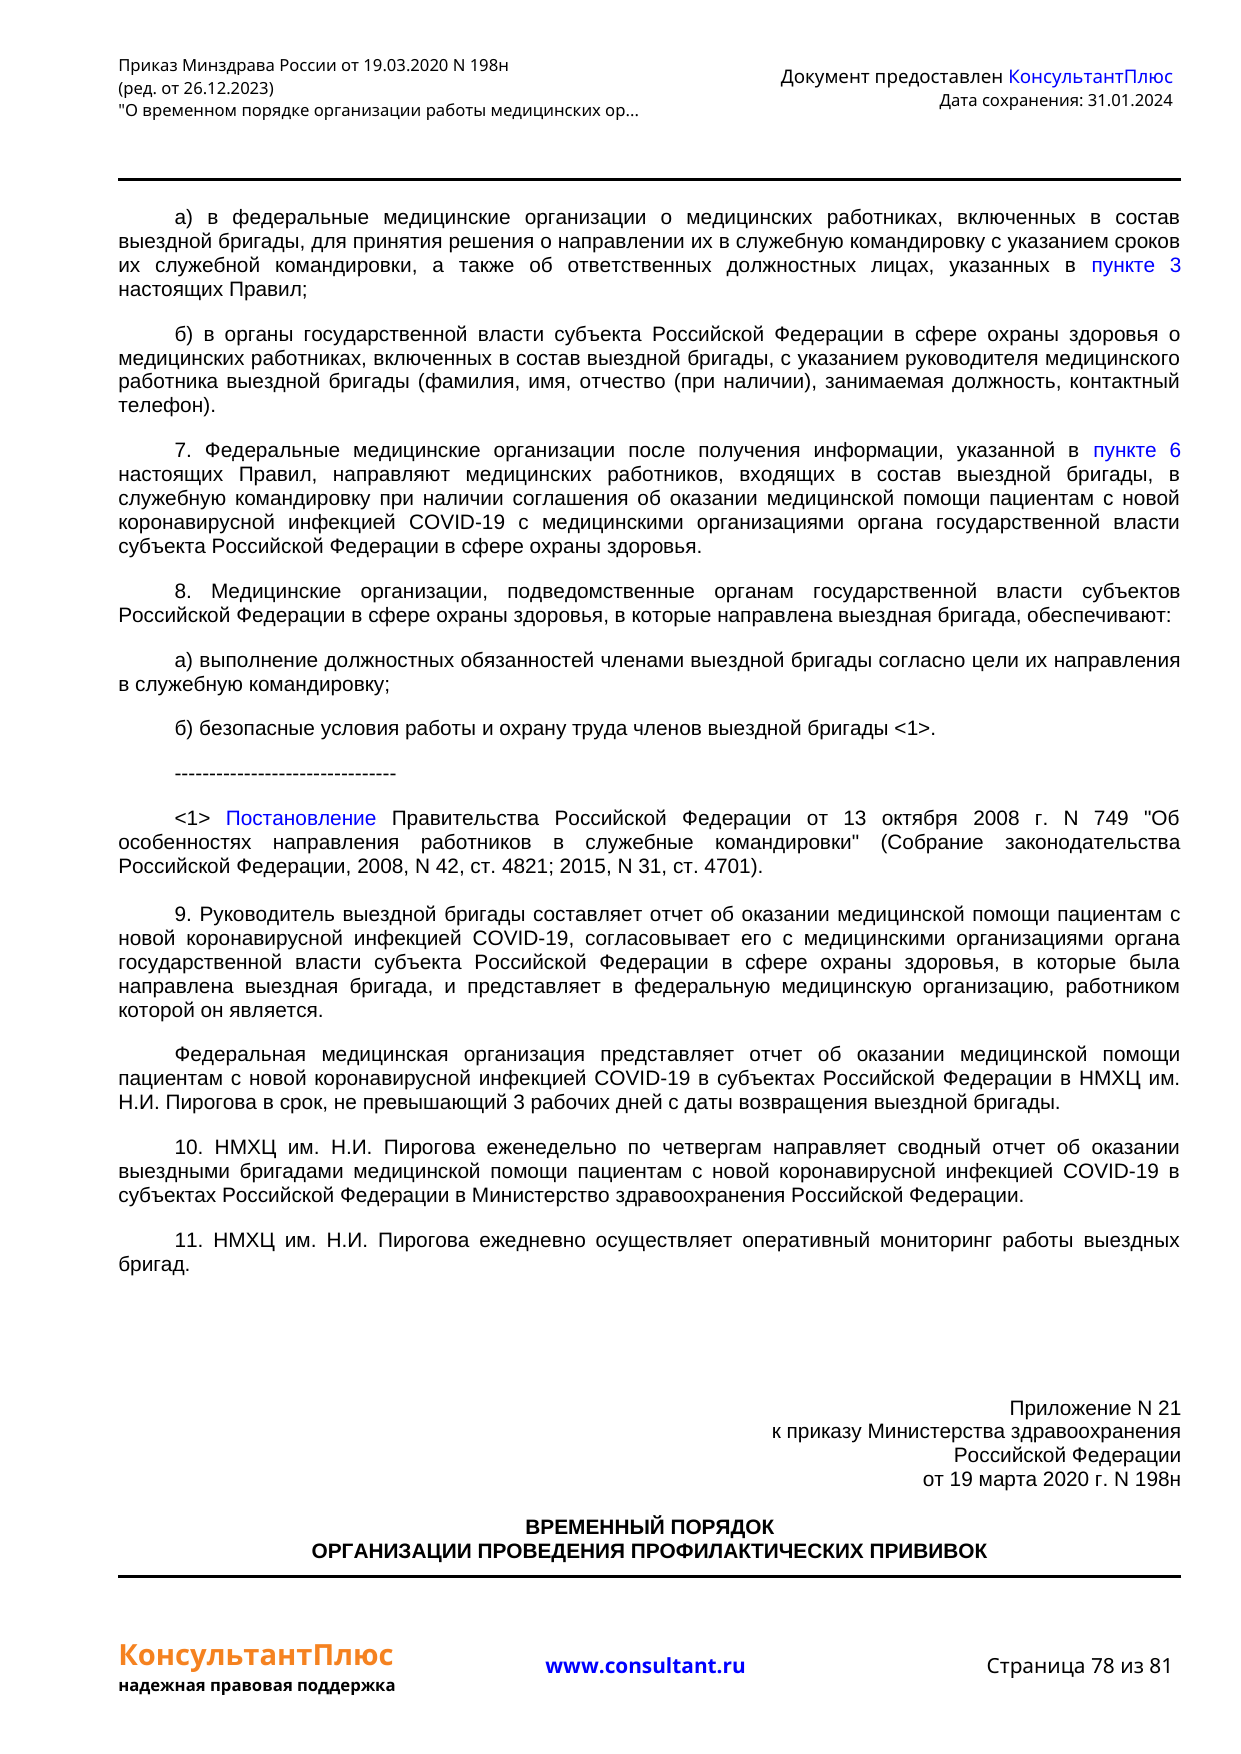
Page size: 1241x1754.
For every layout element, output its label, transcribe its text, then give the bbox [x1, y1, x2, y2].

text Приложение N 21 [118, 1395, 1181, 1419]
text -------------------------------- [118, 761, 1181, 785]
text б) в органы государственной власти субъекта Российской Федерации в сфере охраны здоровья о медицинских работниках, включенных в состав выездной бригады, с указанием руководителя медицинского работника выездной бригады (фамилия, имя, отчество (при наличии), занимаемая должность, контактный телефон). [118, 321, 1181, 417]
text Российской Федерации [118, 1443, 1181, 1467]
text 8. Медицинские организации, подведомственные органам государственной власти субъектов Российской Федерации в сфере охраны здоровья, в которые направлена выездная бригада, обеспечивают: [118, 579, 1181, 627]
text 10. НМХЦ им. Н.И. Пирогова еженедельно по четвергам направляет сводный отчет об оказании выездными бригадами медицинской помощи пациентам с новой коронавирусной инфекцией COVID-19 в субъектах Российской Федерации в Министерство здравоохранения Российской Федерации. [118, 1135, 1181, 1207]
text 9. Руководитель выездной бригады составляет отчет об оказании медицинской помощи пациентам с новой коронавирусной инфекцией COVID-19, согласовывает его с медицинскими организациями органа государственной власти субъекта Российской Федерации в сфере охраны здоровья, в которые была направлена выездная бригада, и представляет в федеральную медицинскую организацию, работником которой он является. [118, 902, 1181, 1021]
text а) выполнение должностных обязанностей членами выездной бригады согласно цели их направления в служебную командировку; [118, 647, 1181, 695]
text б) безопасные условия работы и охрану труда членов выездной бригады <1>. [118, 716, 1181, 740]
text 7. Федеральные медицинские организации после получения информации, указанной в пункте 6 настоящих Правил, направляют медицинских работников, входящих в состав выездной бригады, в служебную командировку при наличии соглашения об оказании медицинской помощи пациентам с новой коронавирусной инфекцией COVID-19 с медицинскими организациями органа государственной власти субъекта Российской Федерации в сфере охраны здоровья. [118, 438, 1181, 558]
text к приказу Министерства здравоохранения [118, 1419, 1181, 1443]
text <1> Постановление Правительства Российской Федерации от 13 октября 2008 г. N 749 "Об особенностях направления работников в служебные командировки" (Собрание законодательства Российской Федерации, 2008, N 42, ст. 4821; 2015, N 31, ст. 4701). [118, 806, 1181, 878]
text от 19 марта 2020 г. N 198н [118, 1467, 1181, 1491]
title ОРГАНИЗАЦИИ ПРОВЕДЕНИЯ ПРОФИЛАКТИЧЕСКИХ ПРИВИВОК [118, 1539, 1181, 1563]
text Федеральная медицинская организация представляет отчет об оказании медицинской помощи пациентам с новой коронавирусной инфекцией COVID-19 в субъектах Российской Федерации в НМХЦ им. Н.И. Пирогова в срок, не превышающий 3 рабочих дней с даты возвращения выездной бригады. [118, 1042, 1181, 1114]
text 11. НМХЦ им. Н.И. Пирогова ежедневно осуществляет оперативный мониторинг работы выездных бригад. [118, 1228, 1181, 1276]
text а) в федеральные медицинские организации о медицинских работниках, включенных в состав выездной бригады, для принятия решения о направлении их в служебную командировку с указанием сроков их служебной командировки, а также об ответственных должностных лицах, указанных в пункте 3 настоящих Правил; [118, 205, 1181, 301]
title ВРЕМЕННЫЙ ПОРЯДОК [118, 1515, 1181, 1539]
